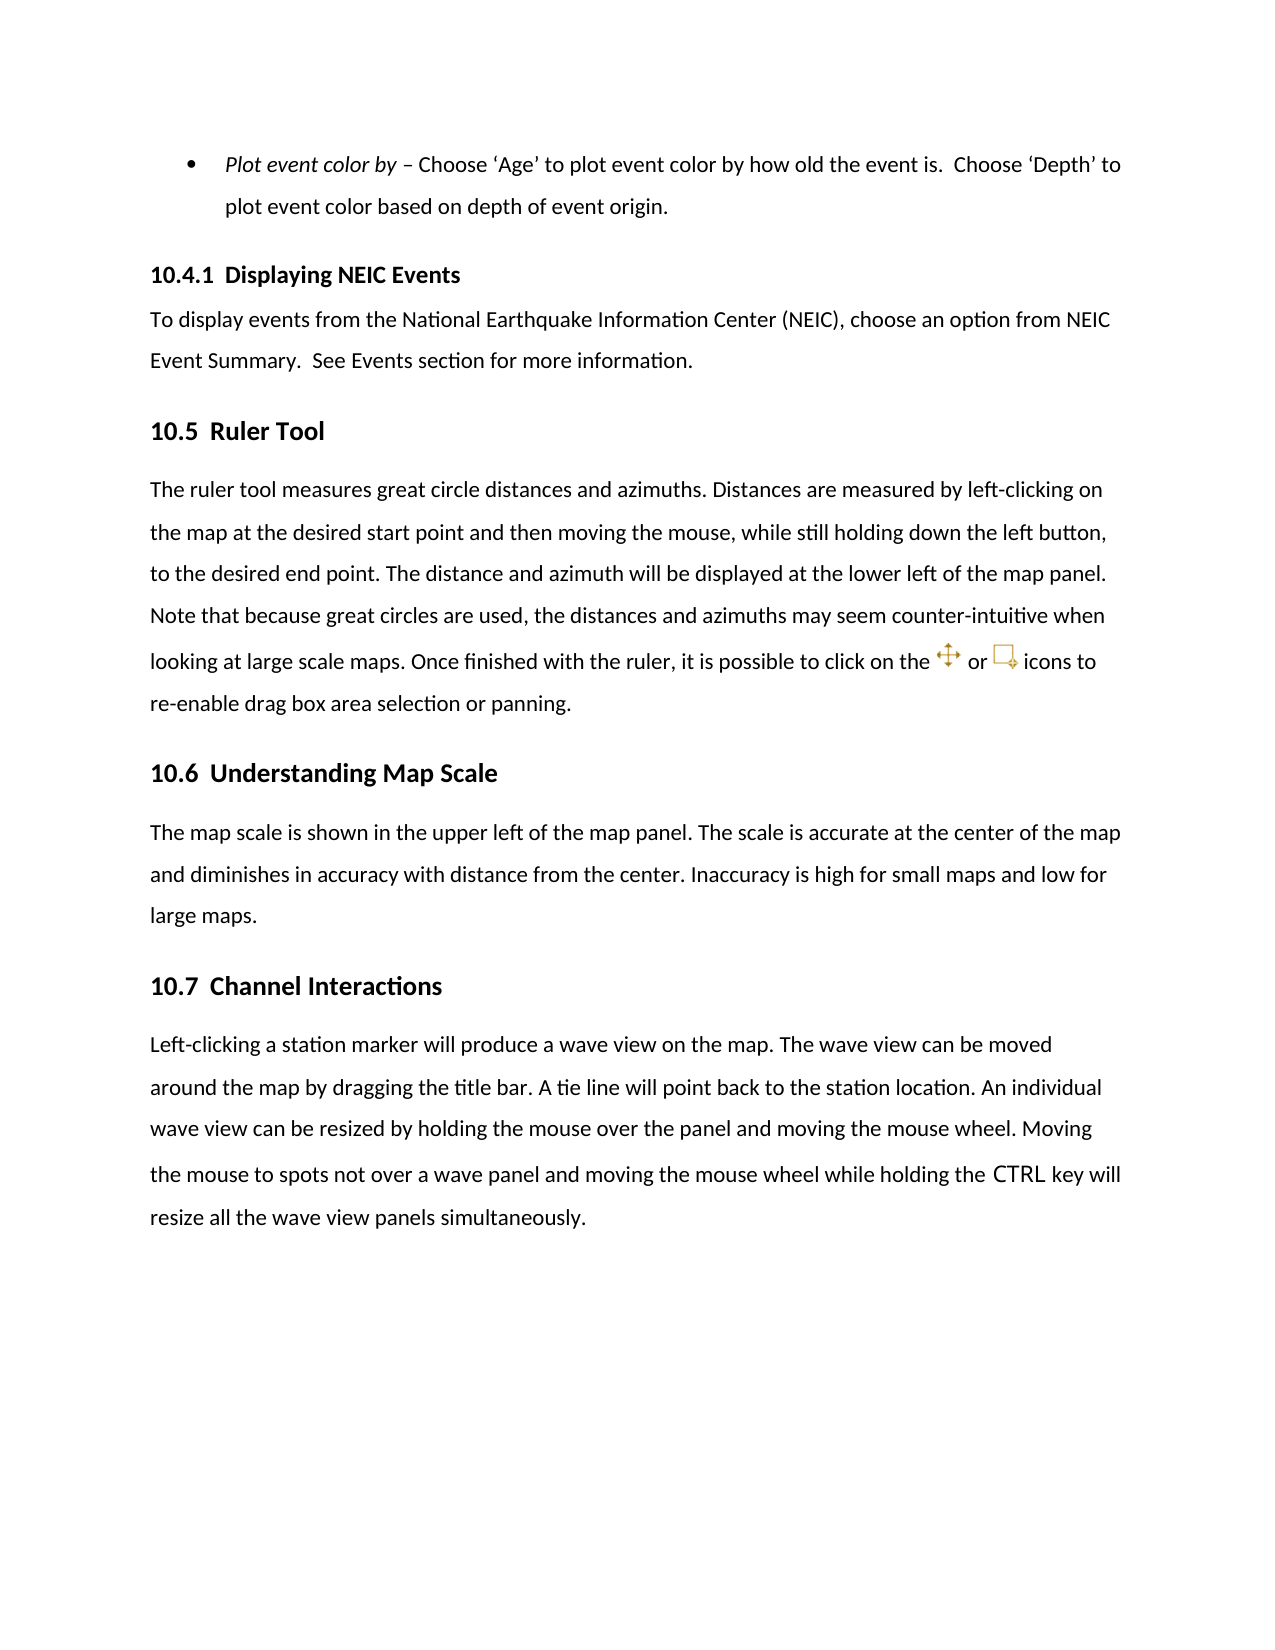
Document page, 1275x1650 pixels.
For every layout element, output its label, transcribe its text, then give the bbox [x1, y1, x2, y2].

text To display events from the National Earthquake Information Center (NEIC), choose an option from NEIC Event Summary. See Events section for more information. [150, 305, 1125, 375]
list Plot event color by – Choose ‘Age’ to plot event color by how old the event is. Choose ‘Depth’ to plot event color based on depth of event origin. [187, 150, 1125, 220]
text Left-clicking a station marker will produce a wave view on the map. The wave view can be moved around the map by dragging the title bar. A tie line will point back to the station location. An individual wave view can be resized by holding the mouse over the panel and moving the mouse wheel. Moving the mouse to spots not over a wave panel and moving the mouse wheel while holding the CTRL key will resize all the wave view panels simultaneously. [150, 1031, 1125, 1231]
text The map scale is shown in the upper left of the map panel. The scale is accurate at the center of the map and diminishes in accuracy with distance from the center. Inaccuracy is high for small maps and low for large maps. [150, 818, 1125, 930]
picture [992, 643, 1019, 669]
subtitle Channel Interactions [150, 969, 1125, 1002]
subtitle Displaying NEIC Events [150, 259, 1125, 289]
subtitle Ruler Tool [150, 414, 1125, 447]
text The ruler tool measures great circle distances and azimuths. Distances are measured by left-clicking on the map at the desired start point and then moving the mouse, while still holding down the left button, to the desired end point. The distance and azimuth will be displayed at the lower left of the map panel. Note that because great circles are used, the distances and azimuths may seem counter-intuitive when looking at large scale maps. Once finished with the ruler, it is possible to click on the or icons to re-enable drag box area selection or panning. [150, 476, 1125, 717]
picture [936, 643, 963, 669]
subtitle Understanding Map Scale [150, 756, 1125, 789]
